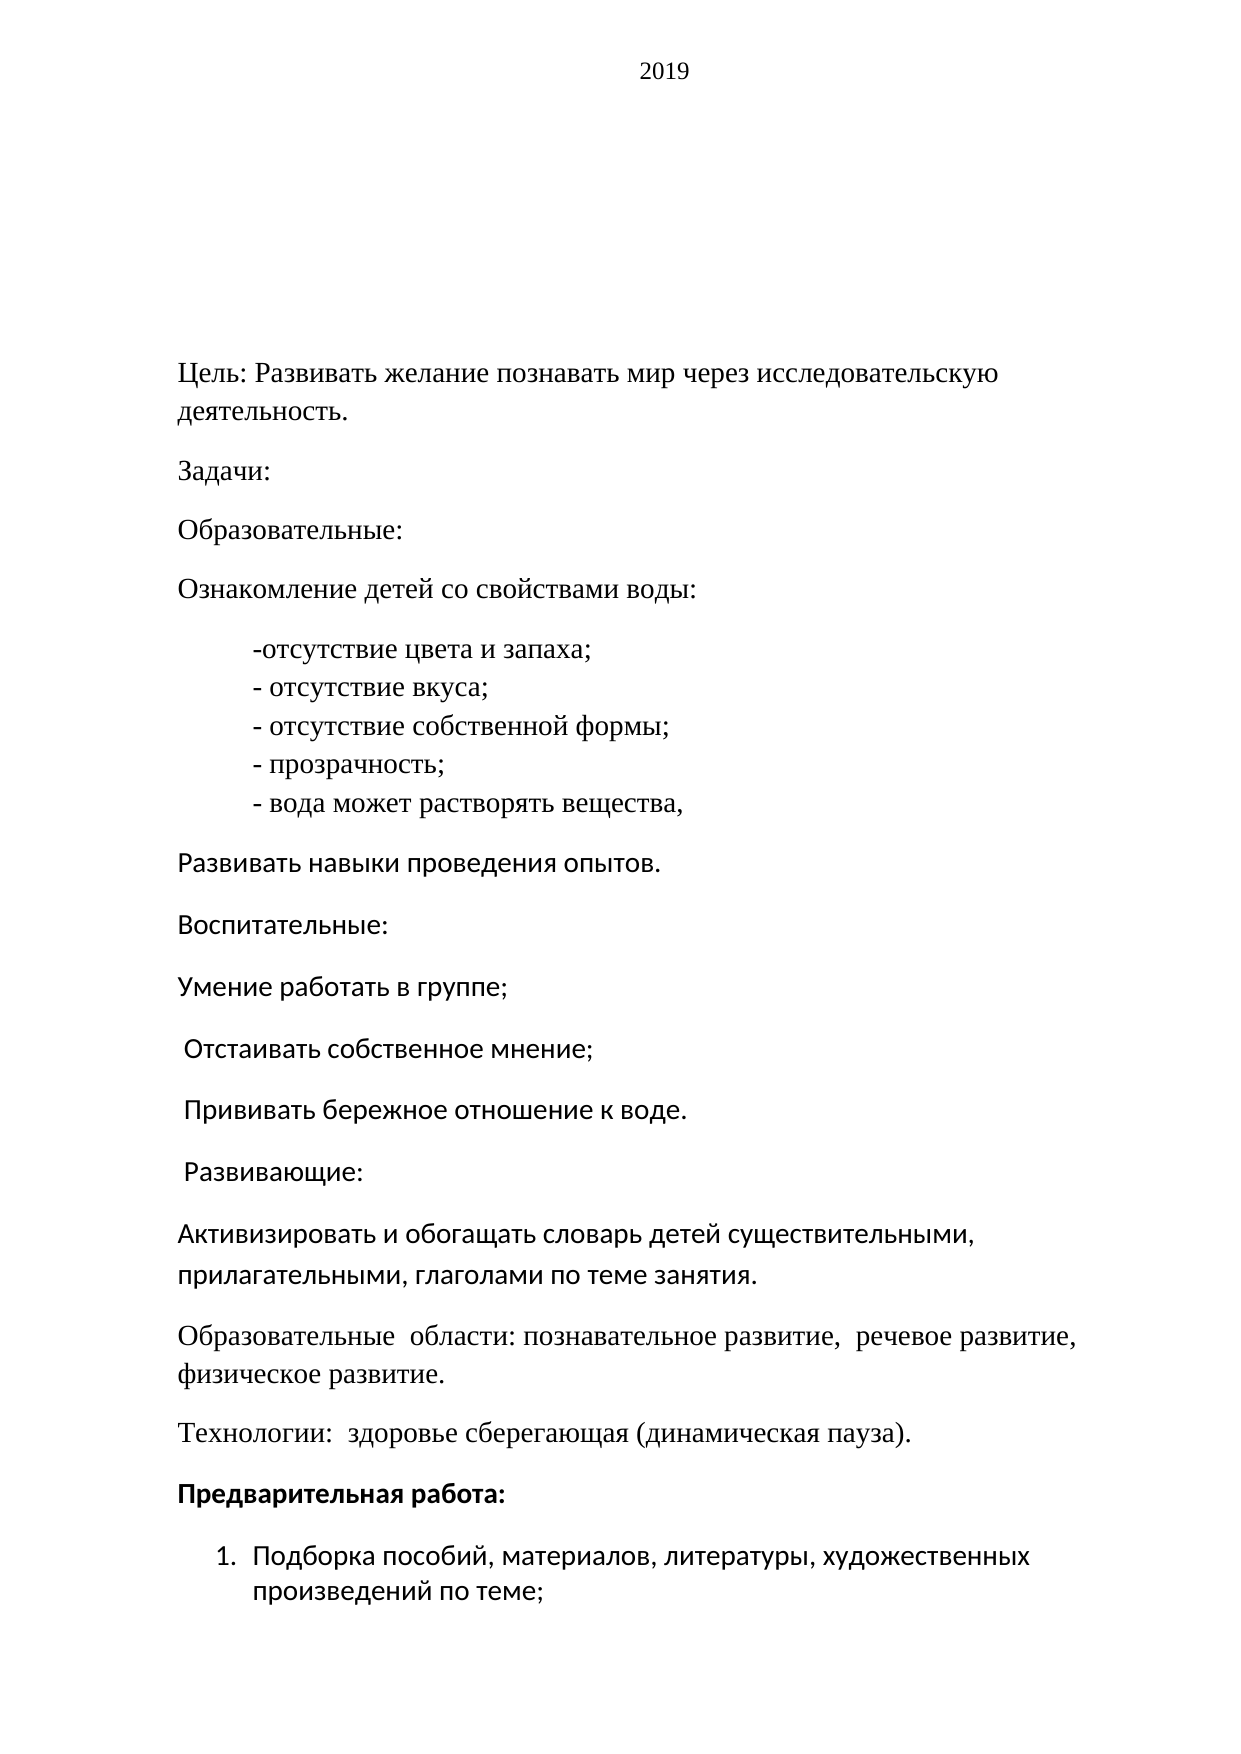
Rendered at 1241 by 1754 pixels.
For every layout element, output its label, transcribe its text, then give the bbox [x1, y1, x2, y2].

text 2019 [177, 56, 1152, 85]
text Технологии: здоровье сберегающая (динамическая пауза). [177, 1416, 1152, 1449]
list - прозрачность; [252, 746, 1152, 780]
text Образовательные области: познавательное развитие, речевое развитие, физическое развитие. [177, 1318, 1152, 1390]
list - отсутствие собственной формы; [252, 708, 1152, 741]
text Развивать навыки проведения опытов. [177, 844, 1152, 880]
text Ознакомление детей со свойствами воды: [177, 571, 1152, 605]
text Прививать бережное отношение к воде. [177, 1091, 1152, 1127]
text Задачи: [177, 453, 1152, 486]
text Воспитательные: [177, 906, 1152, 942]
text Развивающие: [177, 1153, 1152, 1189]
list - вода может растворять вещества, [252, 785, 1152, 818]
list -отсутствие цвета и запаха; [252, 631, 1152, 664]
text Цель: Развивать желание познавать мир через исследовательскую деятельность. [177, 355, 1152, 427]
text Образовательные: [177, 512, 1152, 546]
text Отстаивать собственное мнение; [177, 1030, 1152, 1065]
text Предварительная работа: [177, 1475, 1152, 1511]
text Активизировать и обогащать словарь детей существительными, прилагательными, глаголами по теме занятия. [177, 1215, 1152, 1292]
list - отсутствие вкуса; [252, 669, 1152, 703]
text Умение работать в группе; [177, 968, 1152, 1003]
list Подборка пособий, материалов, литературы, художественных произведений по теме; [215, 1537, 1152, 1608]
